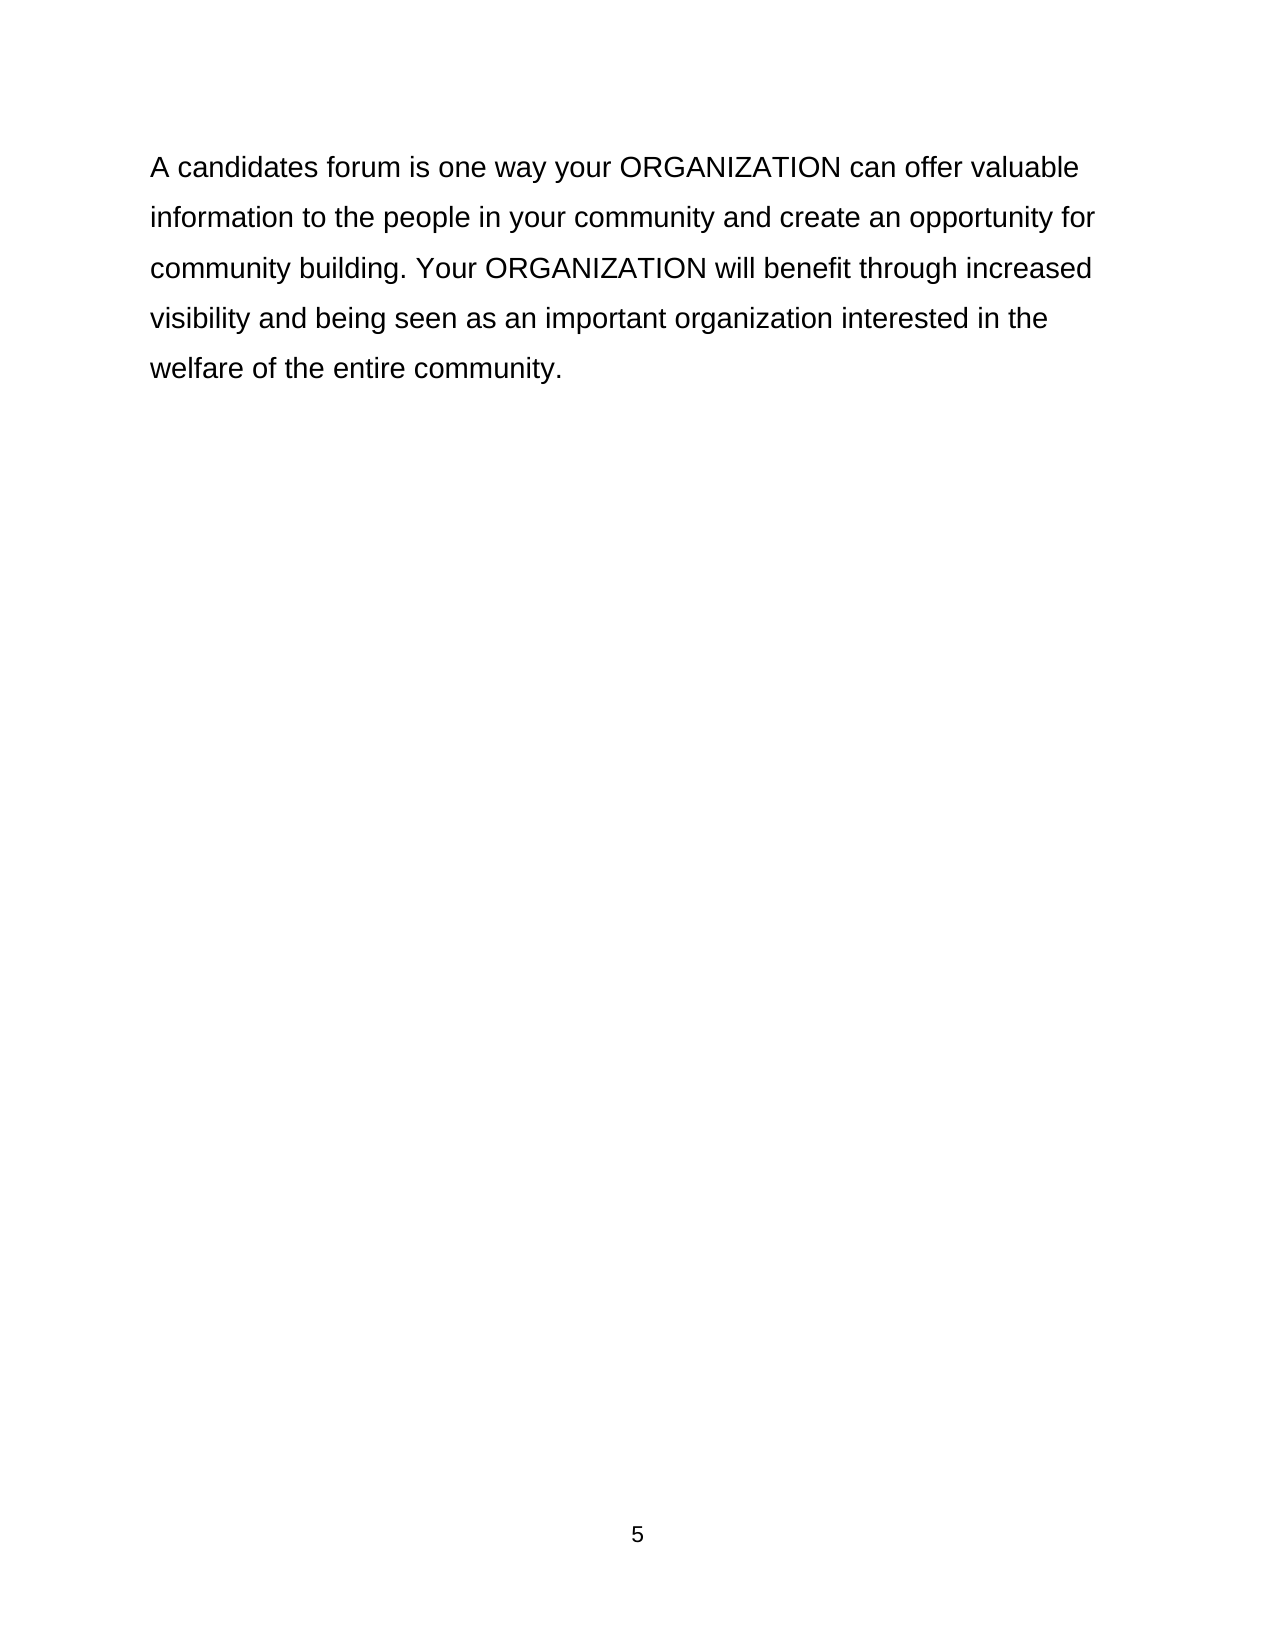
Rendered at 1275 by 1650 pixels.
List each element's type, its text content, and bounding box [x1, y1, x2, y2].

text A candidates forum is one way your ORGANIZATION can offer valuable information to the people in your community and create an opportunity for community building. Your ORGANIZATION will benefit through increased visibility and being seen as an important organization interested in the welfare of the entire community. [150, 150, 1125, 385]
